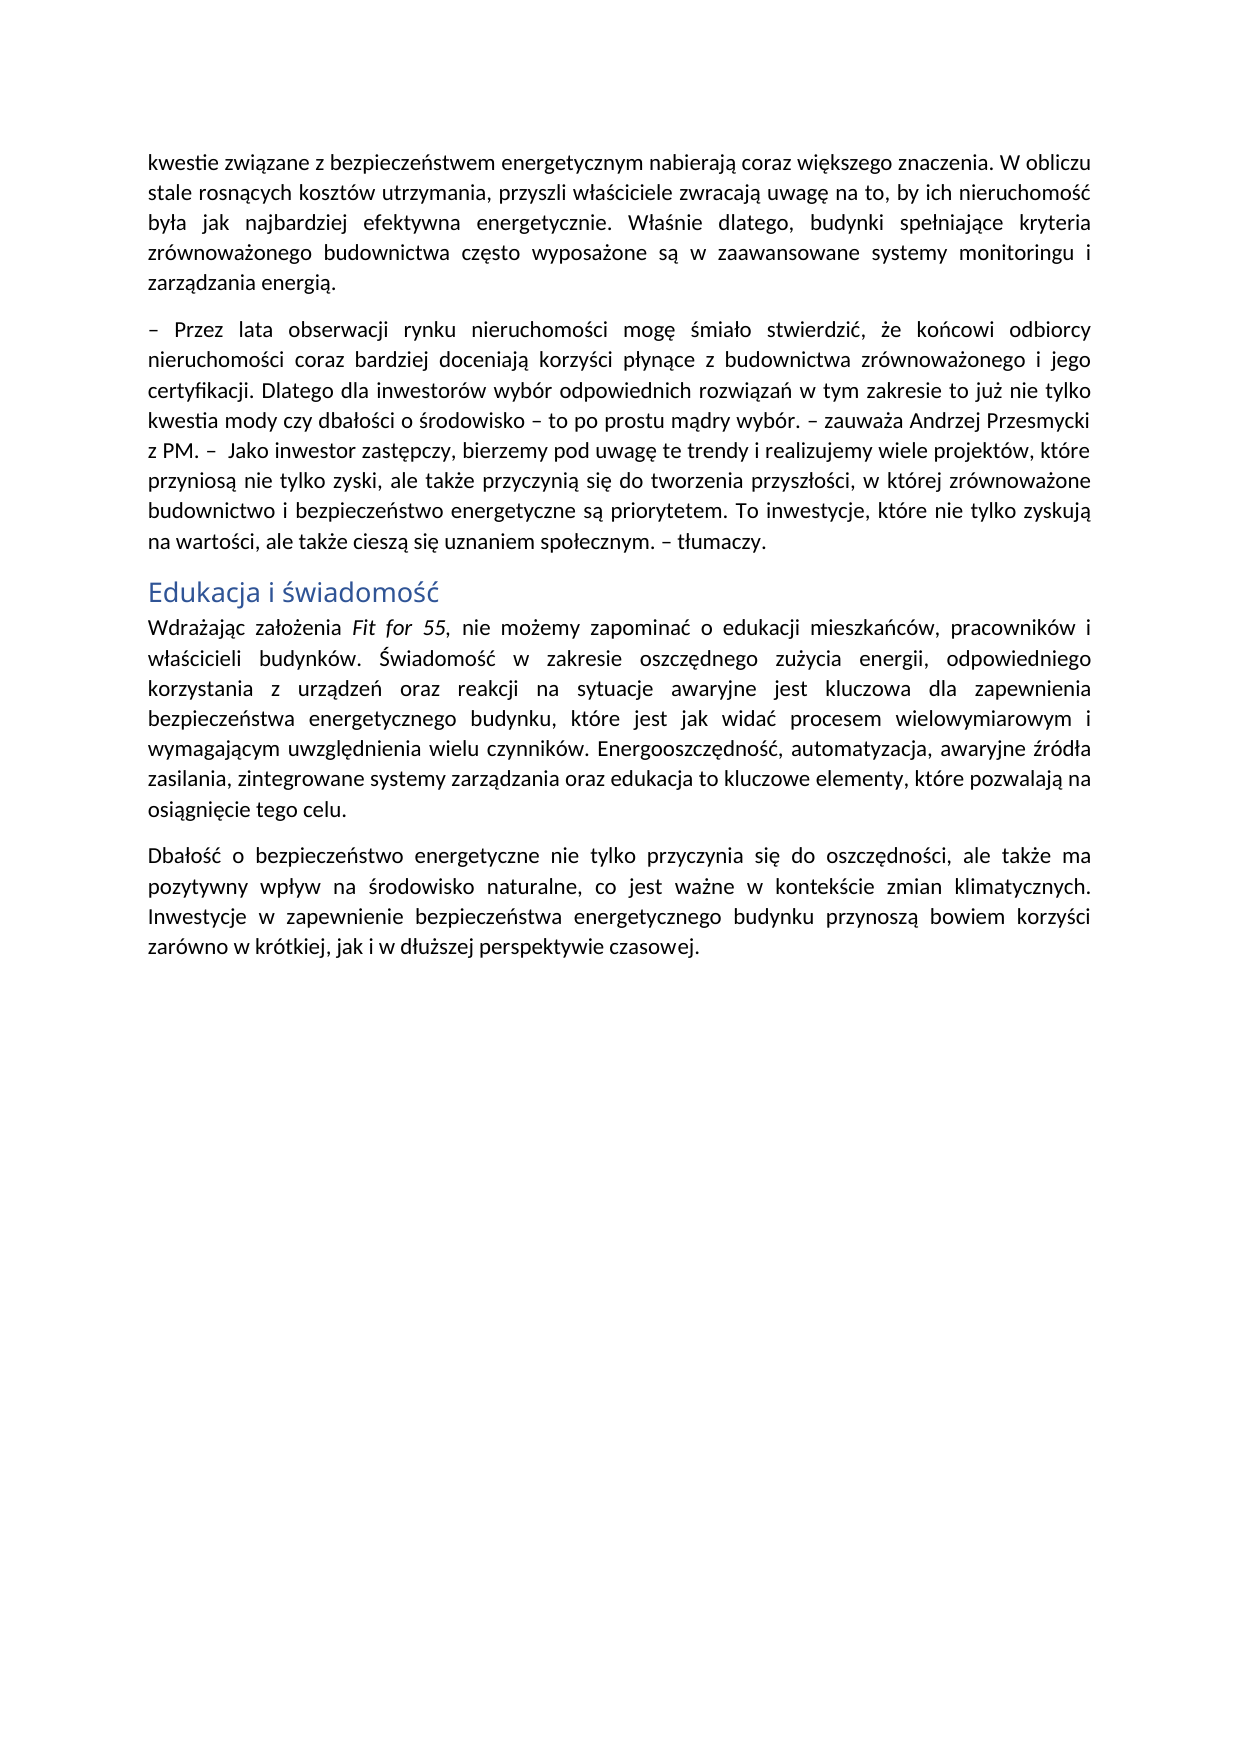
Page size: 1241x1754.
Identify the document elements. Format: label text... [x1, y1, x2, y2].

text Dbałość o bezpieczeństwo energetyczne nie tylko przyczynia się do oszczędności, ale także ma pozytywny wpływ na środowisko naturalne, co jest ważne w kontekście zmian klimatycznych. Inwestycje w zapewnienie bezpieczeństwa energetycznego budynku przynoszą bowiem korzyści zarówno w krótkiej, jak i w dłuższej perspektywie czasowej. [148, 842, 1093, 960]
text Wdrażając założenia Fit for 55, nie możemy zapominać o edukacji mieszkańców, pracowników i właścicieli budynków. Świadomość w zakresie oszczędnego zużycia energii, odpowiedniego korzystania z urządzeń oraz reakcji na sytuacje awaryjne jest kluczowa dla zapewnienia bezpieczeństwa energetycznego budynku, które jest jak widać procesem wielowymiarowym i wymagającym uwzględnienia wielu czynników. Energooszczędność, automatyzacja, awaryjne źródła zasilania, zintegrowane systemy zarządzania oraz edukacja to kluczowe elementy, które pozwalają na osiągnięcie tego celu. [148, 613, 1093, 823]
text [148, 148, 1093, 296]
text – Przez lata obserwacji rynku nieruchomości mogę śmiało stwierdzić, że końcowi odbiorcy nieruchomości coraz bardziej doceniają korzyści płynące z budownictwa zrównoważonego i jego certyfikacji. Dlatego dla inwestorów wybór odpowiednich rozwiązań w tym zakresie to już nie tylko kwestia mody czy dbałości o środowisko – to po prostu mądry wybór. – zauważa Andrzej Przesmycki z PM. – Jako inwestor zastępczy, bierzemy pod uwagę te trendy i realizujemy wiele projektów, które przyniosą nie tylko zyski, ale także przyczynią się do tworzenia przyszłości, w której zrównoważone budownictwo i bezpieczeństwo energetyczne są priorytetem. To inwestycje, które nie tylko zyskują na wartości, ale także cieszą się uznaniem społecznym. – tłumaczy. [148, 315, 1093, 555]
subtitle Edukacja i świadomość [148, 574, 1093, 611]
